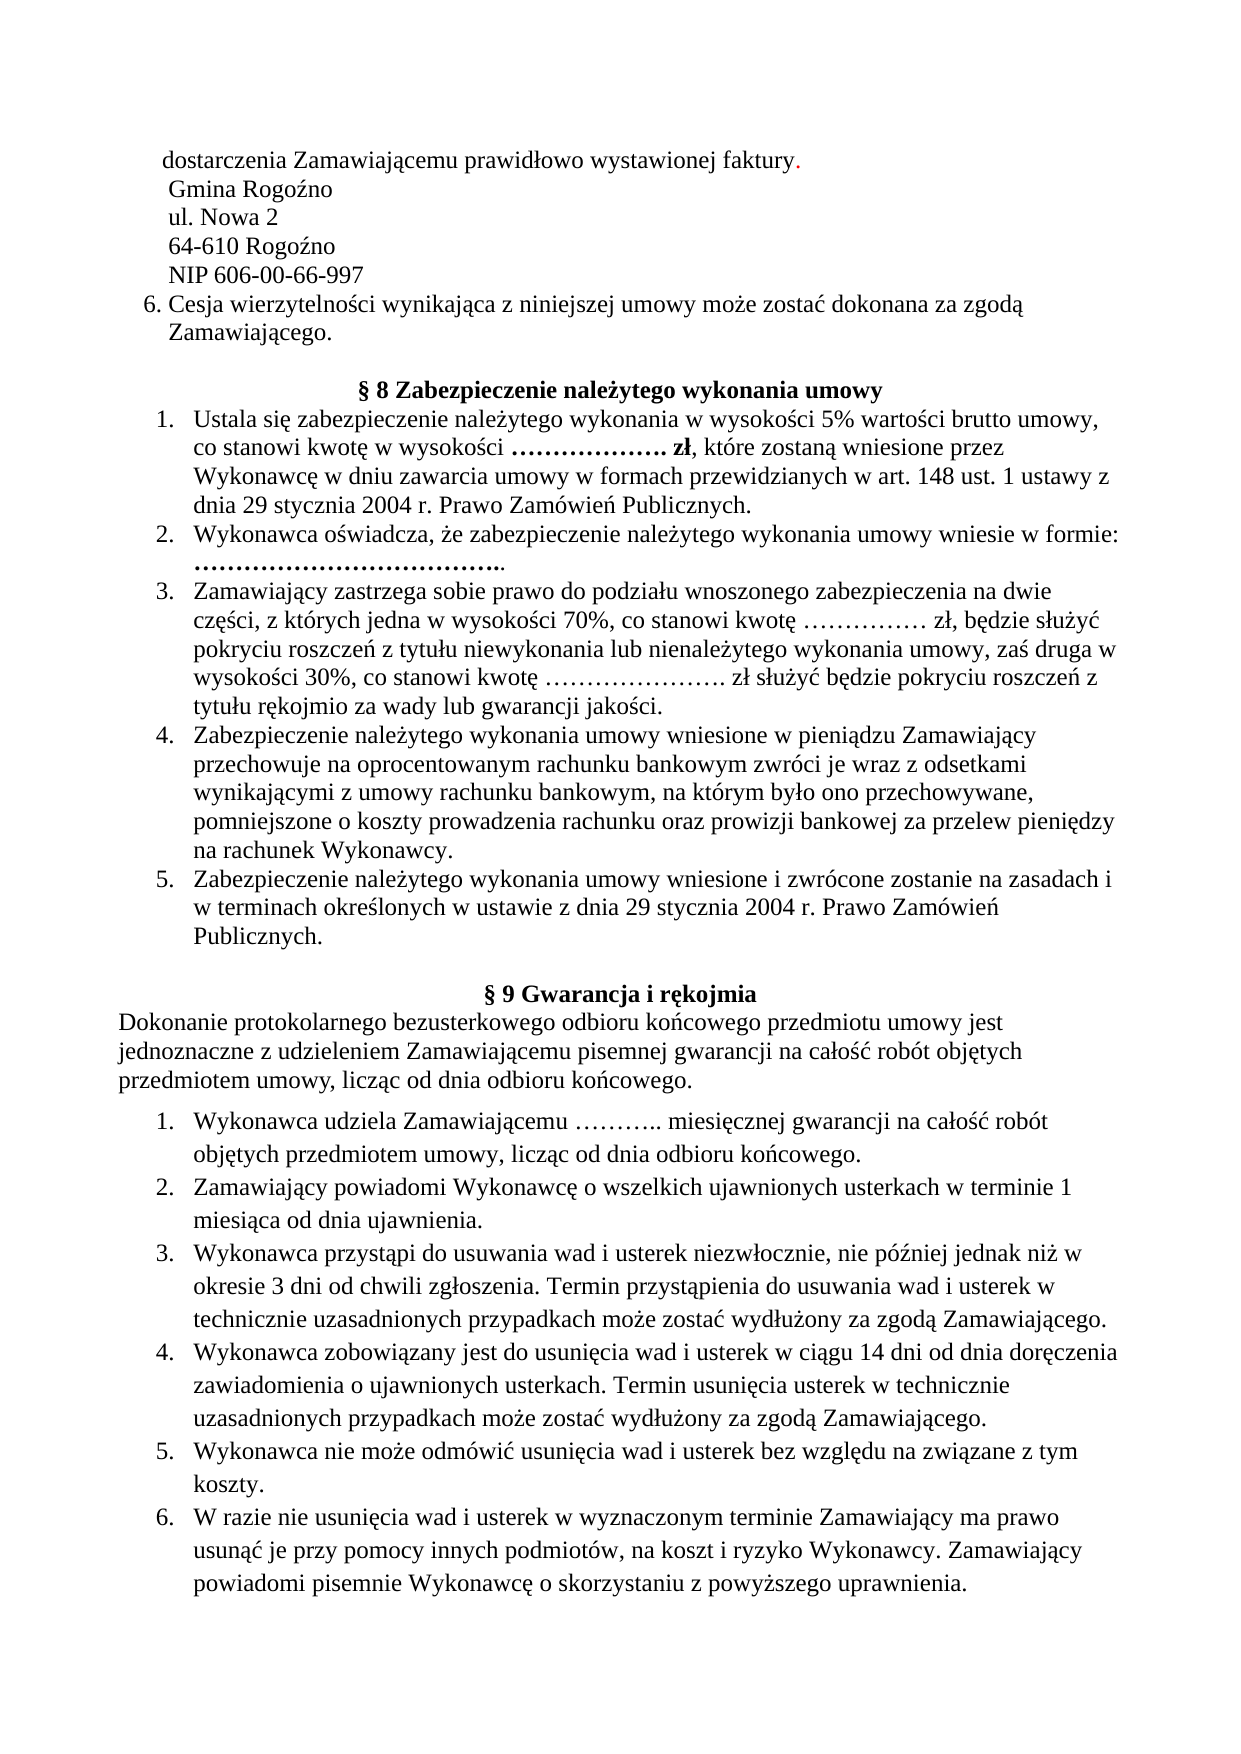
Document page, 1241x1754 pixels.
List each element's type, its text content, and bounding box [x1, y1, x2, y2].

text Dokonanie protokolarnego bezusterkowego odbioru końcowego przedmiotu umowy jest jednoznaczne z udzieleniem Zamawiającemu pisemnej gwarancji na całość robót objętych przedmiotem umowy, licząc od dnia odbioru końcowego. [118, 1007, 1122, 1094]
list Zamawiający powiadomi Wykonawcę o wszelkich ujawnionych usterkach w terminie 1 miesiąca od dnia ujawnienia. [156, 1172, 1122, 1234]
text dostarczenia Zamawiającemu prawidłowo wystawionej faktury. [118, 145, 1122, 174]
text Zamawiającego. [118, 317, 1122, 346]
text § 9 Gwarancja i rękojmia [118, 979, 1122, 1007]
list Zabezpieczenie należytego wykonania umowy wniesione i zwrócone zostanie na zasadach i w terminach określonych w ustawie z dnia 29 stycznia 2004 r. Prawo Zamówień Publicznych. [156, 864, 1122, 950]
list Wykonawca przystąpi do usuwania wad i usterek niezwłocznie, nie później jednak niż w okresie 3 dni od chwili zgłoszenia. Termin przystąpienia do usuwania wad i usterek w technicznie uzasadnionych przypadkach może zostać wydłużony za zgodą Zamawiającego. [156, 1238, 1122, 1333]
text § 8 Zabezpieczenie należytego wykonania umowy [118, 375, 1122, 404]
list Wykonawca udziela Zamawiającemu ……….. miesięcznej gwarancji na całość robót objętych przedmiotem umowy, licząc od dnia odbioru końcowego. [156, 1106, 1122, 1168]
list Wykonawca nie może odmówić usunięcia wad i usterek bez względu na związane z tym koszty. [156, 1436, 1122, 1498]
list Ustala się zabezpieczenie należytego wykonania w wysokości 5% wartości brutto umowy, co stanowi kwotę w wysokości ………………. zł, które zostaną wniesione przez Wykonawcę w dniu zawarcia umowy w formach przewidzianych w art. 148 ust. 1 ustawy z dnia 29 stycznia 2004 r. Prawo Zamówień Publicznych. [156, 404, 1122, 519]
text Gmina Rogoźno [118, 174, 1122, 202]
text NIP 606-00-66-997 [118, 260, 1122, 289]
text 6. Cesja wierzytelności wynikająca z niniejszej umowy może zostać dokonana za zgodą [118, 289, 1122, 317]
list Wykonawca oświadcza, że zabezpieczenie należytego wykonania umowy wniesie w formie: ……………………………….. [156, 519, 1122, 576]
list W razie nie usunięcia wad i usterek w wyznaczonym terminie Zamawiający ma prawo usunąć je przy pomocy innych podmiotów, na koszt i ryzyko Wykonawcy. Zamawiający powiadomi pisemnie Wykonawcę o skorzystaniu z powyższego uprawnienia. [156, 1502, 1122, 1597]
text 64-610 Rogoźno [118, 231, 1122, 260]
list Zabezpieczenie należytego wykonania umowy wniesione w pieniądzu Zamawiający przechowuje na oprocentowanym rachunku bankowym zwróci je wraz z odsetkami wynikającymi z umowy rachunku bankowym, na którym było ono przechowywane, pomniejszone o koszty prowadzenia rachunku oraz prowizji bankowej za przelew pieniędzy na rachunek Wykonawcy. [156, 720, 1122, 864]
text ul. Nowa 2 [118, 202, 1122, 231]
list Wykonawca zobowiązany jest do usunięcia wad i usterek w ciągu 14 dni od dnia doręczenia zawiadomienia o ujawnionych usterkach. Termin usunięcia usterek w technicznie uzasadnionych przypadkach może zostać wydłużony za zgodą Zamawiającego. [156, 1337, 1122, 1432]
list Zamawiający zastrzega sobie prawo do podziału wnoszonego zabezpieczenia na dwie części, z których jedna w wysokości 70%, co stanowi kwotę …………… zł, będzie służyć pokryciu roszczeń z tytułu niewykonania lub nienależytego wykonania umowy, zaś druga w wysokości 30%, co stanowi kwotę …………………. zł służyć będzie pokryciu roszczeń z tytułu rękojmio za wady lub gwarancji jakości. [156, 576, 1122, 720]
